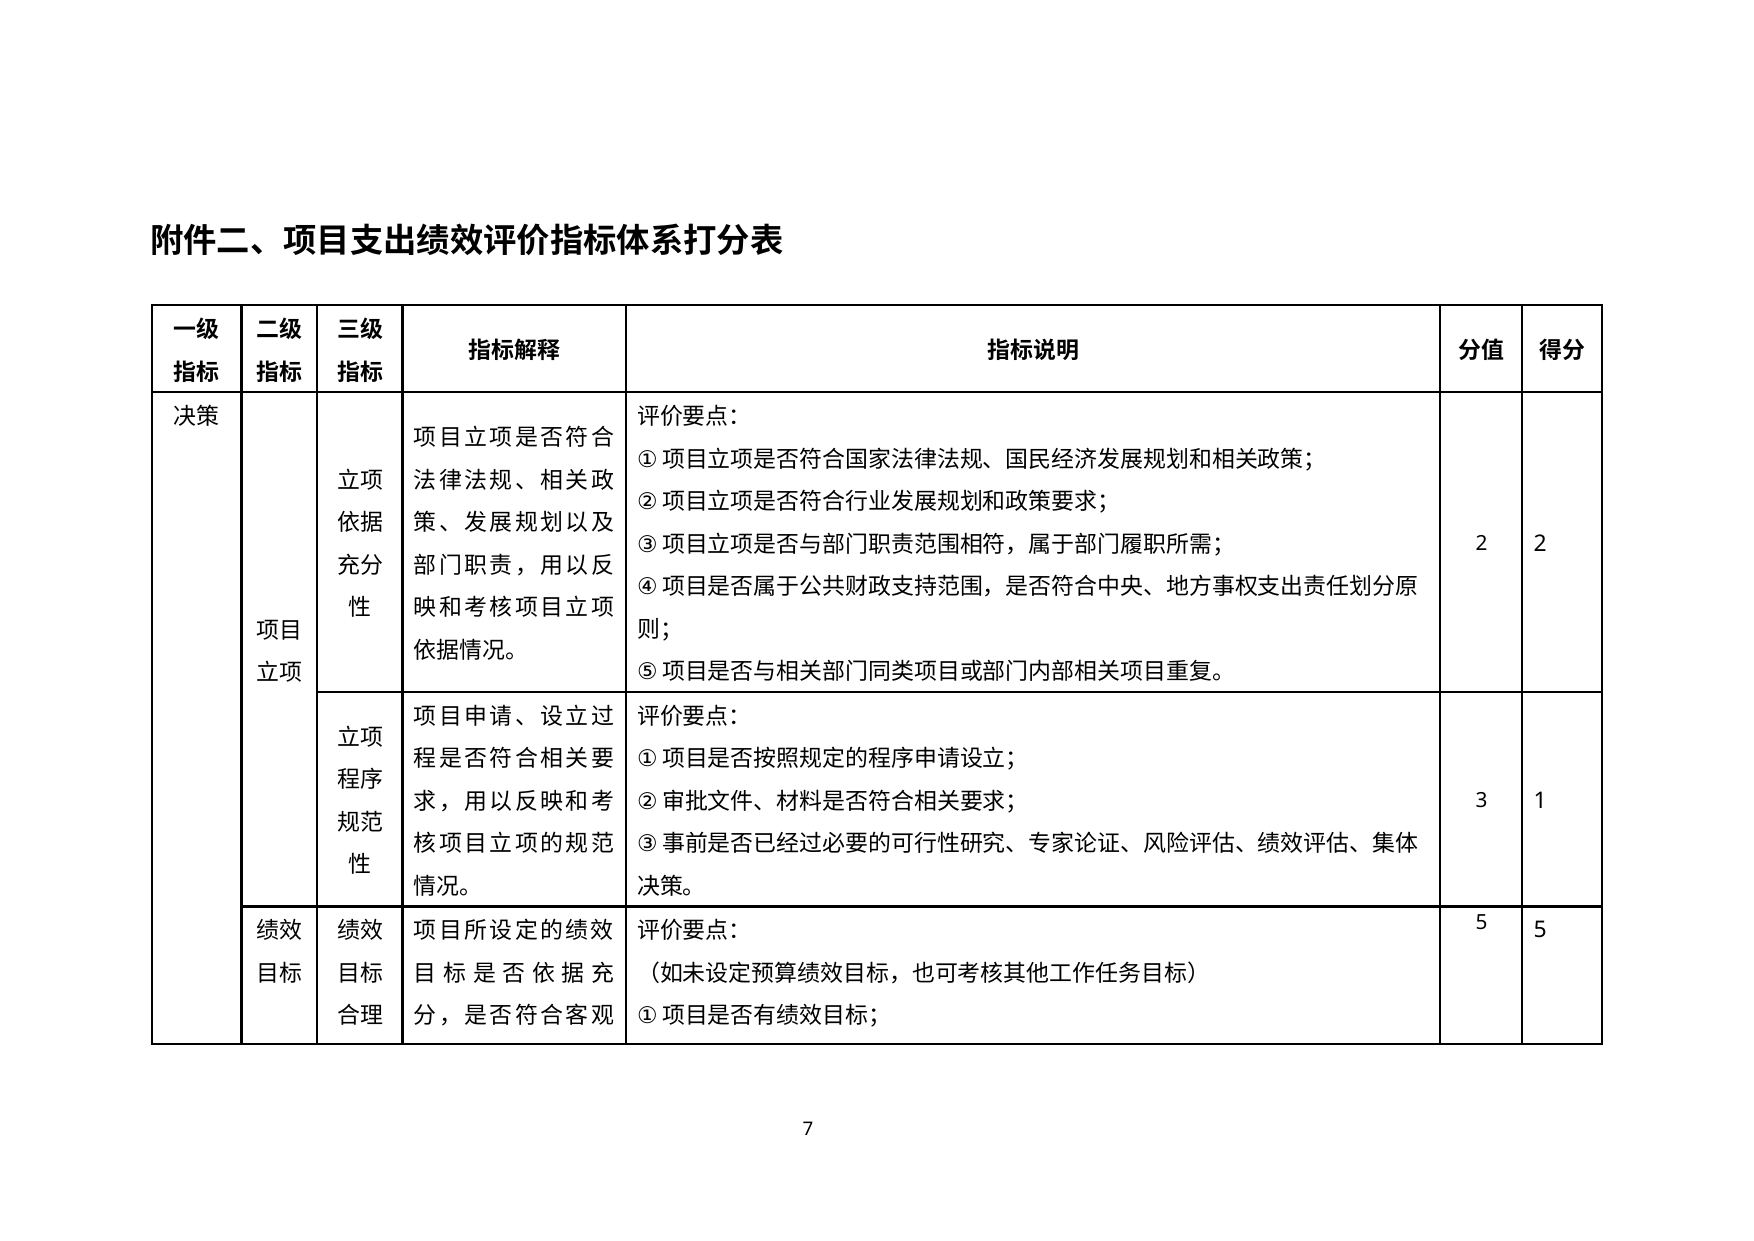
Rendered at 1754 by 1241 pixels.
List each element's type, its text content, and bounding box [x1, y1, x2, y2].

table_cell 2 [1441, 393, 1521, 691]
table_header 分值 [1441, 306, 1521, 391]
table_cell 立项程序 规范性 [318, 693, 401, 905]
table_cell 5 [1441, 908, 1521, 1043]
table_cell 3 [1441, 693, 1521, 905]
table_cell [404, 908, 625, 1043]
table_header 二级指标 [243, 306, 316, 391]
table_cell 项目立项 [243, 393, 316, 905]
table_cell 立项依据 充分性 [318, 393, 401, 691]
table_cell 项目立项是否符合法律法规、相关政策、发展规划以及部门职责，用以反映和考核项目立项依据情况。 [404, 393, 625, 691]
table_cell 项目申请、设立过程是否符合相关要求，用以反映和考核项目立项的规范情况。 [404, 693, 625, 905]
table_cell 绩效目标 [243, 908, 316, 1043]
table_header 指标解释 [404, 306, 625, 391]
table_header 一级指标 [153, 306, 240, 391]
table_cell 决策 [153, 393, 240, 1043]
table_header 得分 [1523, 306, 1601, 391]
table_header 指标说明 [627, 306, 1439, 391]
table_cell 绩效目标 合理性 [318, 908, 401, 1043]
table_header 三级指标 [318, 306, 401, 391]
table_cell 2 [1523, 393, 1601, 691]
table_cell 5 [1523, 908, 1601, 1043]
table_cell 评价要点： ①项目是否按照规定的程序申请设立； ②审批文件、材料是否符合相关要求； ③事前是否已经过必要的可行性研究、专家论证、风险评估、绩效评估、集体决策。 [627, 693, 1439, 905]
subtitle 附件二、项目支出绩效评价指标体系打分表 [150, 195, 1604, 280]
table_cell 1 [1523, 693, 1601, 905]
table_cell 评价要点： ①项目立项是否符合国家法律法规、国民经济发展规划和相关政策； ②项目立项是否符合行业发展规划和政策要求； ③项目立项是否与部门职责范围相符，属于部门履职所需； ④项目是否属于公共财政支持范围，是否符合中央、地方事权支出责任划分原则； ⑤项目是否与相关部门同类项目或部门内部相关项目重复。 [627, 393, 1439, 691]
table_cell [627, 908, 1439, 1043]
